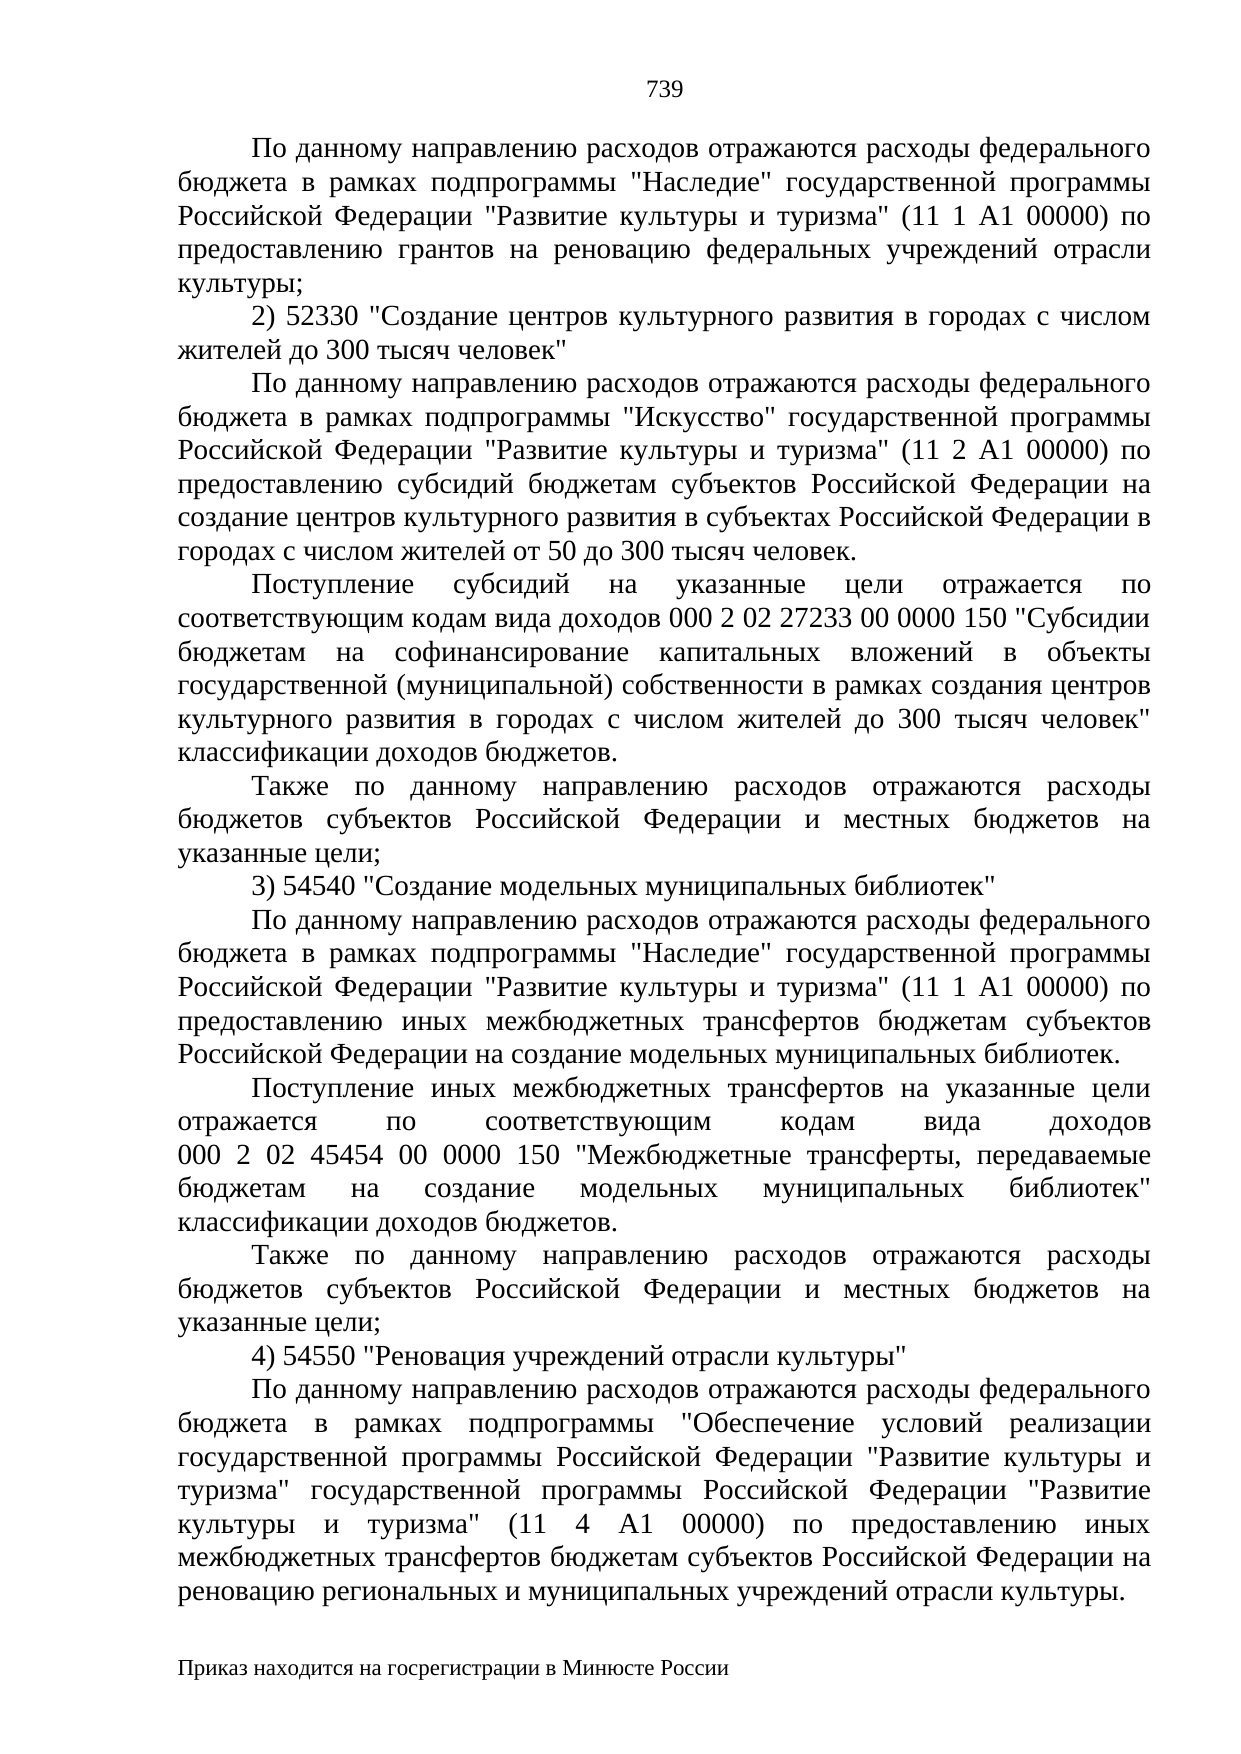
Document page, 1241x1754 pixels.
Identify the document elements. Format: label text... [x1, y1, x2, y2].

text 4) 54550 "Реновация учреждений отрасли культуры" [177, 1338, 1152, 1372]
text По данному направлению расходов отражаются расходы федерального бюджета в рамках подпрограммы "Наследие" государственной программы Российской Федерации "Развитие культуры и туризма" (11 1 A1 00000) по предоставлению иных межбюджетных трансфертов бюджетам субъектов Российской Федерации на создание модельных муниципальных библиотек. [177, 902, 1152, 1070]
text Также по данному направлению расходов отражаются расходы бюджетов субъектов Российской Федерации и местных бюджетов на указанные цели; [177, 1237, 1152, 1338]
text Поступление иных межбюджетных трансфертов на указанные цели отражается по соответствующим кодам вида доходов 000 2 02 45454 00 0000 150 "Межбюджетные трансферты, передаваемые бюджетам на создание модельных муниципальных библиотек" классификации доходов бюджетов. [177, 1070, 1152, 1237]
text Поступление субсидий на указанные цели отражается по соответствующим кодам вида доходов 000 2 02 27233 00 0000 150 "Субсидии бюджетам на софинансирование капитальных вложений в объекты государственной (муниципальной) собственности в рамках создания центров культурного развития в городах с числом жителей до 300 тысяч человек" классификации доходов бюджетов. [177, 567, 1152, 768]
text Также по данному направлению расходов отражаются расходы бюджетов субъектов Российской Федерации и местных бюджетов на указанные цели; [177, 768, 1152, 868]
text 3) 54540 "Создание модельных муниципальных библиотек" [177, 868, 1152, 902]
text По данному направлению расходов отражаются расходы федерального бюджета в рамках подпрограммы "Наследие" государственной программы Российской Федерации "Развитие культуры и туризма" (11 1 A1 00000) по предоставлению грантов на реновацию федеральных учреждений отрасли культуры; [177, 131, 1152, 298]
text По данному направлению расходов отражаются расходы федерального бюджета в рамках подпрограммы "Обеспечение условий реализации государственной программы Российской Федерации "Развитие культуры и туризма" государственной программы Российской Федерации "Развитие культуры и туризма" (11 4 A1 00000) по предоставлению иных межбюджетных трансфертов бюджетам субъектов Российской Федерации на реновацию региональных и муниципальных учреждений отрасли культуры. [177, 1372, 1152, 1606]
text 2) 52330 "Создание центров культурного развития в городах с числом жителей до 300 тысяч человек" [177, 298, 1152, 365]
text По данному направлению расходов отражаются расходы федерального бюджета в рамках подпрограммы "Искусство" государственной программы Российской Федерации "Развитие культуры и туризма" (11 2 A1 00000) по предоставлению субсидий бюджетам субъектов Российской Федерации на создание центров культурного развития в субъектах Российской Федерации в городах с числом жителей от 50 до 300 тысяч человек. [177, 365, 1152, 567]
